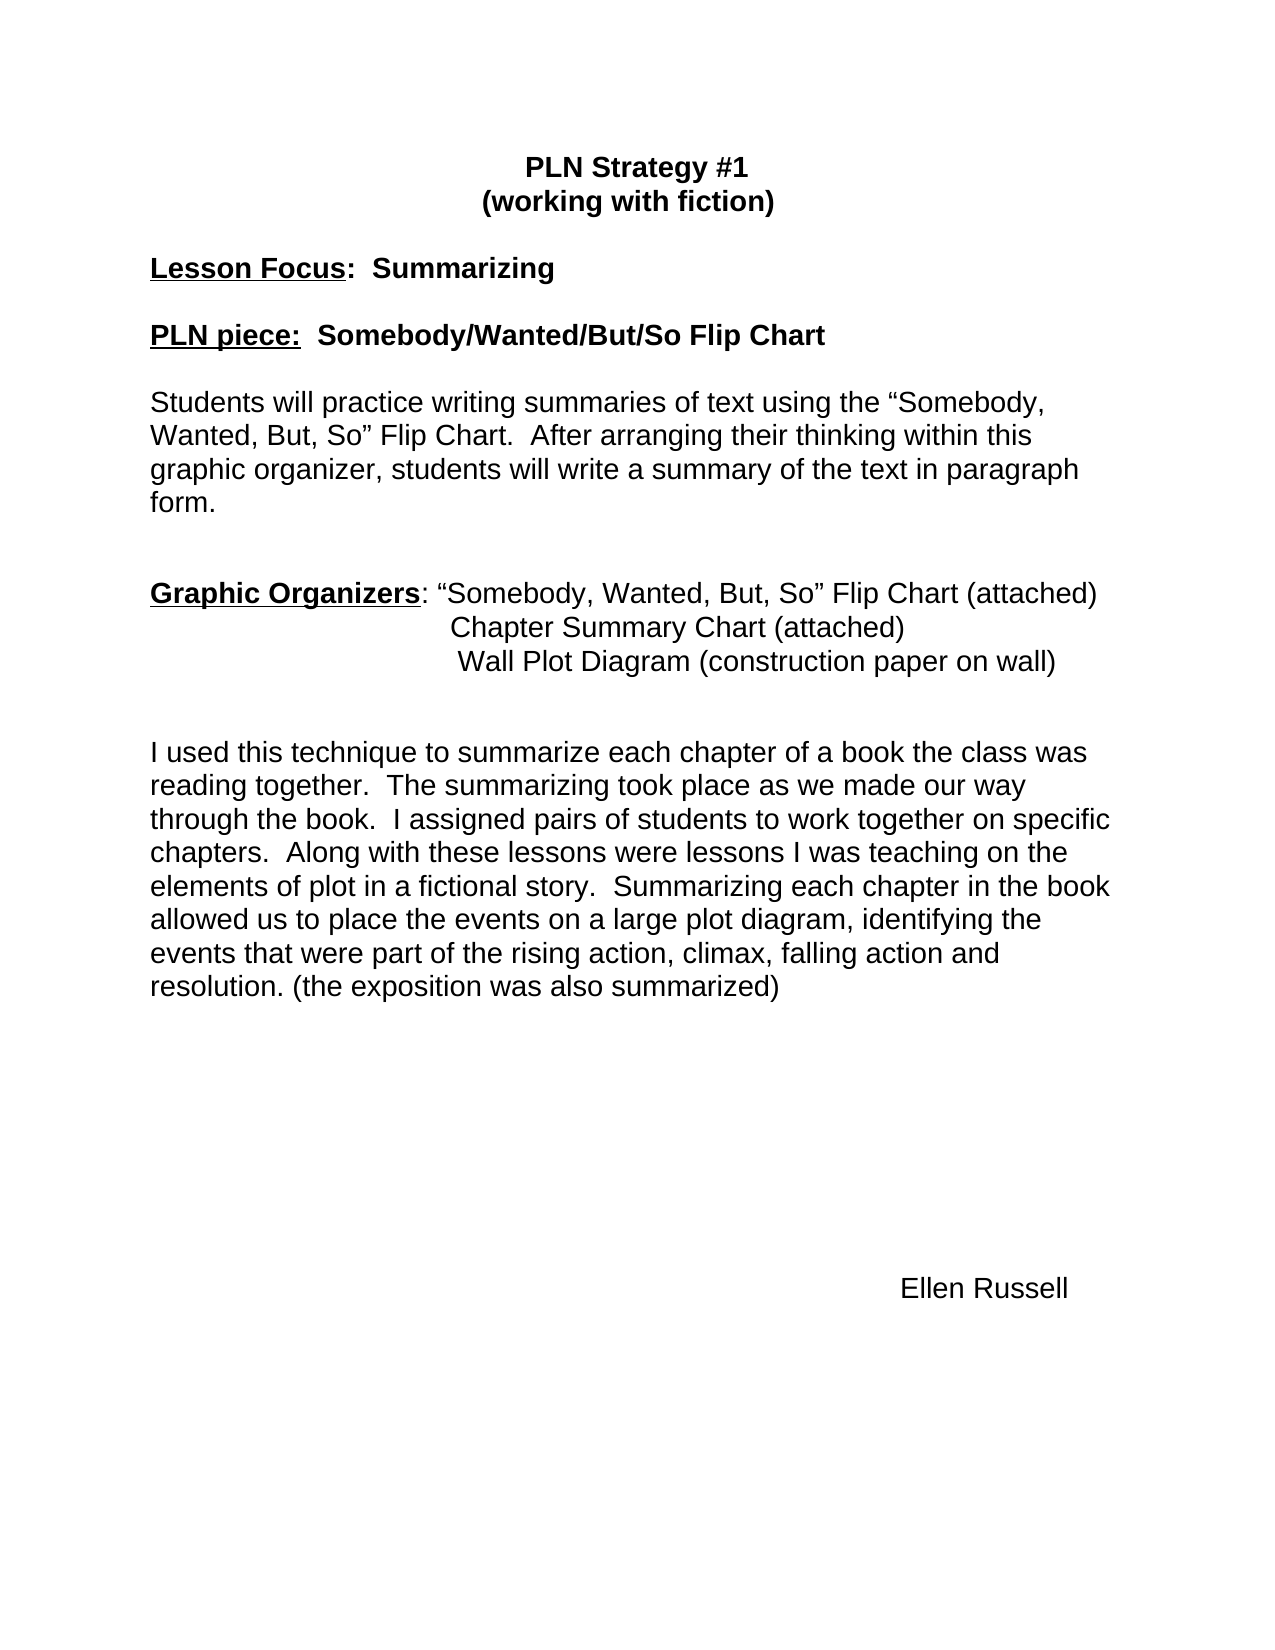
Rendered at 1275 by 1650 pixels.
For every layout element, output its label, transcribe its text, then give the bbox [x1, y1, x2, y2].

text Students will practice writing summaries of text using the “Somebody, Wanted, But, So” Flip Chart. After arranging their thinking within this graphic organizer, students will write a summary of the text in paragraph form. [150, 385, 1125, 519]
text PLN piece: Somebody/Wanted/But/So Flip Chart [150, 318, 1125, 351]
text PLN Strategy #1 [450, 150, 1125, 183]
text Ellen Russell [150, 1271, 1125, 1305]
text Graphic Organizers: “Somebody, Wanted, But, So” Flip Chart (attached) [150, 576, 1125, 610]
text (working with fiction) [150, 183, 1125, 217]
text Wall Plot Diagram (construction paper on wall) [150, 643, 1125, 677]
text Chapter Summary Chart (attached) [150, 610, 1125, 643]
text I used this technique to summarize each chapter of a book the class was reading together. The summarizing took place as we made our way through the book. I assigned pairs of students to work together on specific chapters. Along with these lessons were lessons I was teaching on the elements of plot in a fictional story. Summarizing each chapter in the book allowed us to place the events on a large plot diagram, identifying the events that were part of the rising action, climax, falling action and resolution. (the exposition was also summarized) [150, 734, 1125, 1003]
text Lesson Focus: Summarizing [150, 251, 1125, 284]
